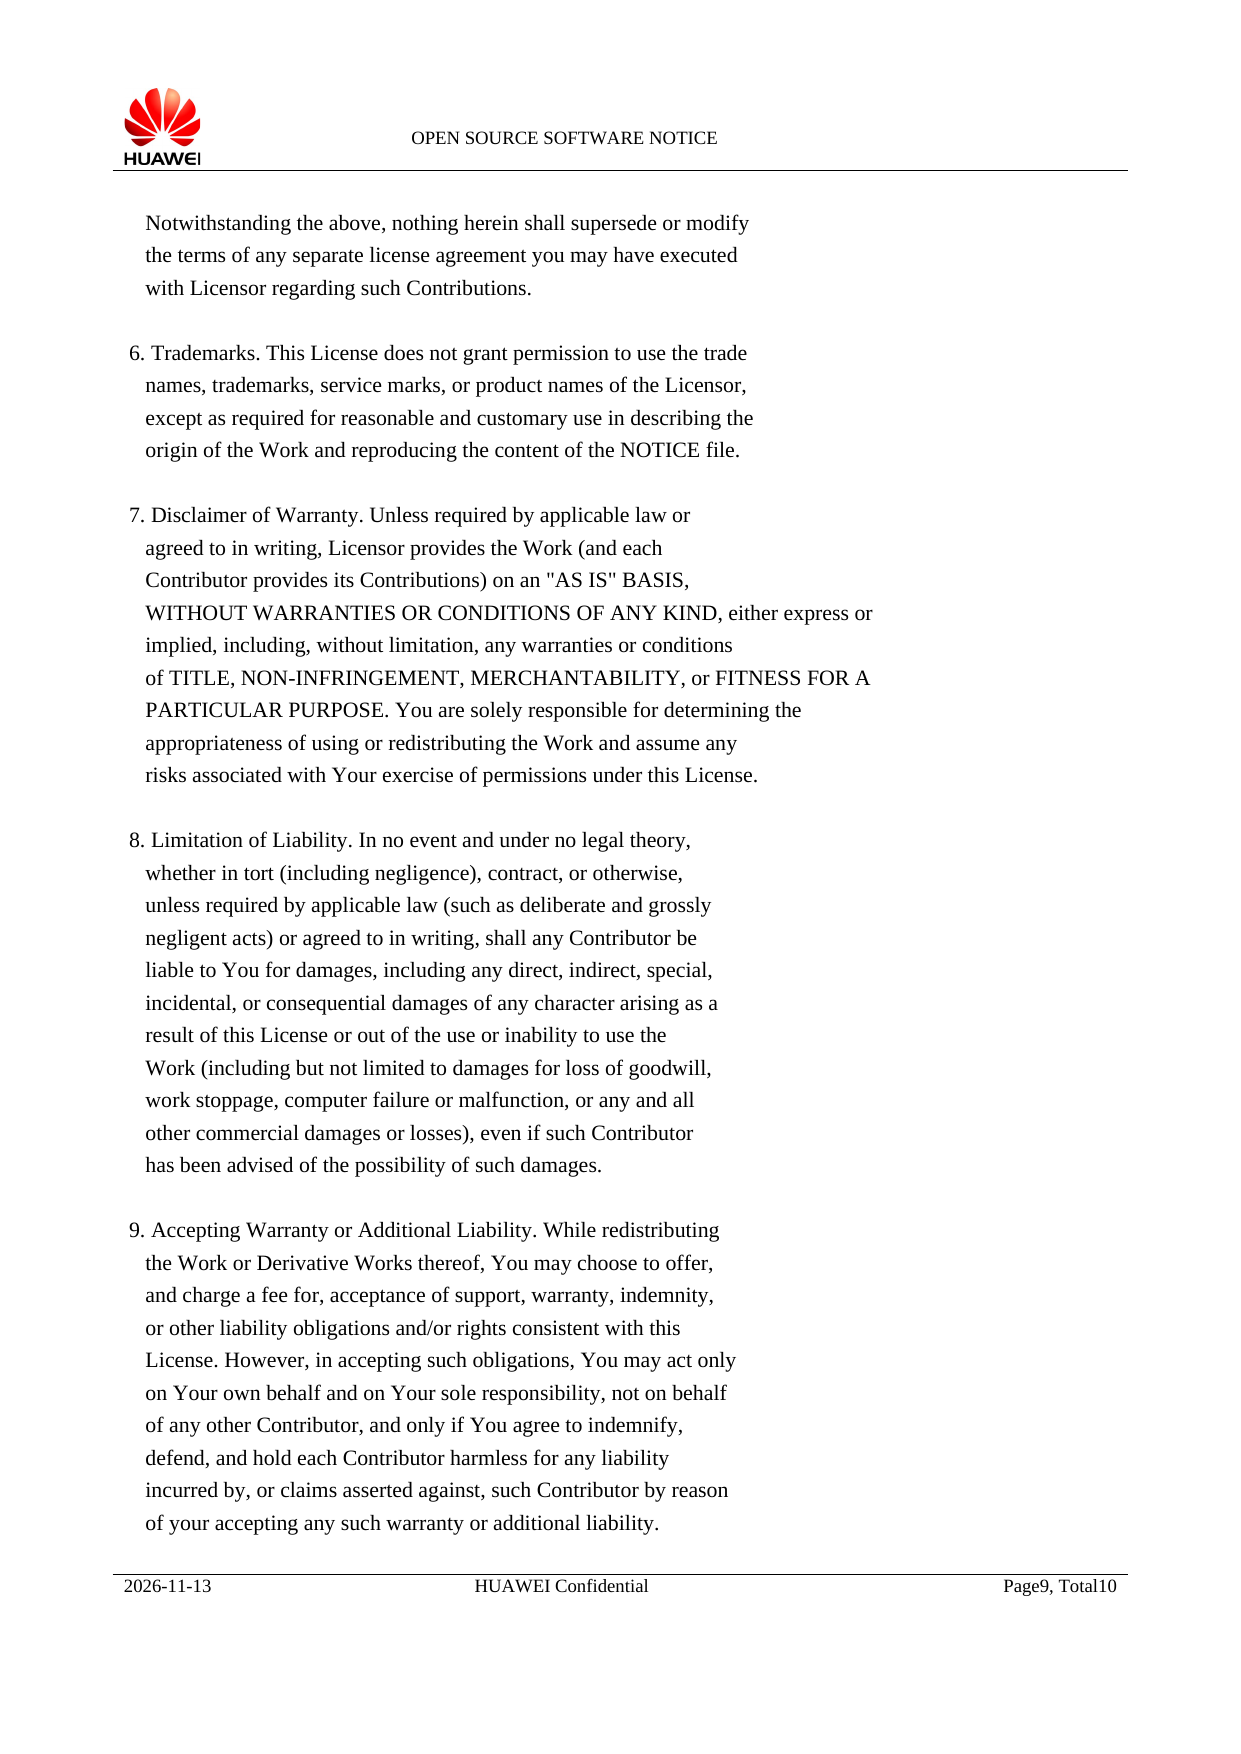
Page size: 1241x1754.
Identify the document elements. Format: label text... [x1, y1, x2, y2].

picture [124, 88, 201, 165]
